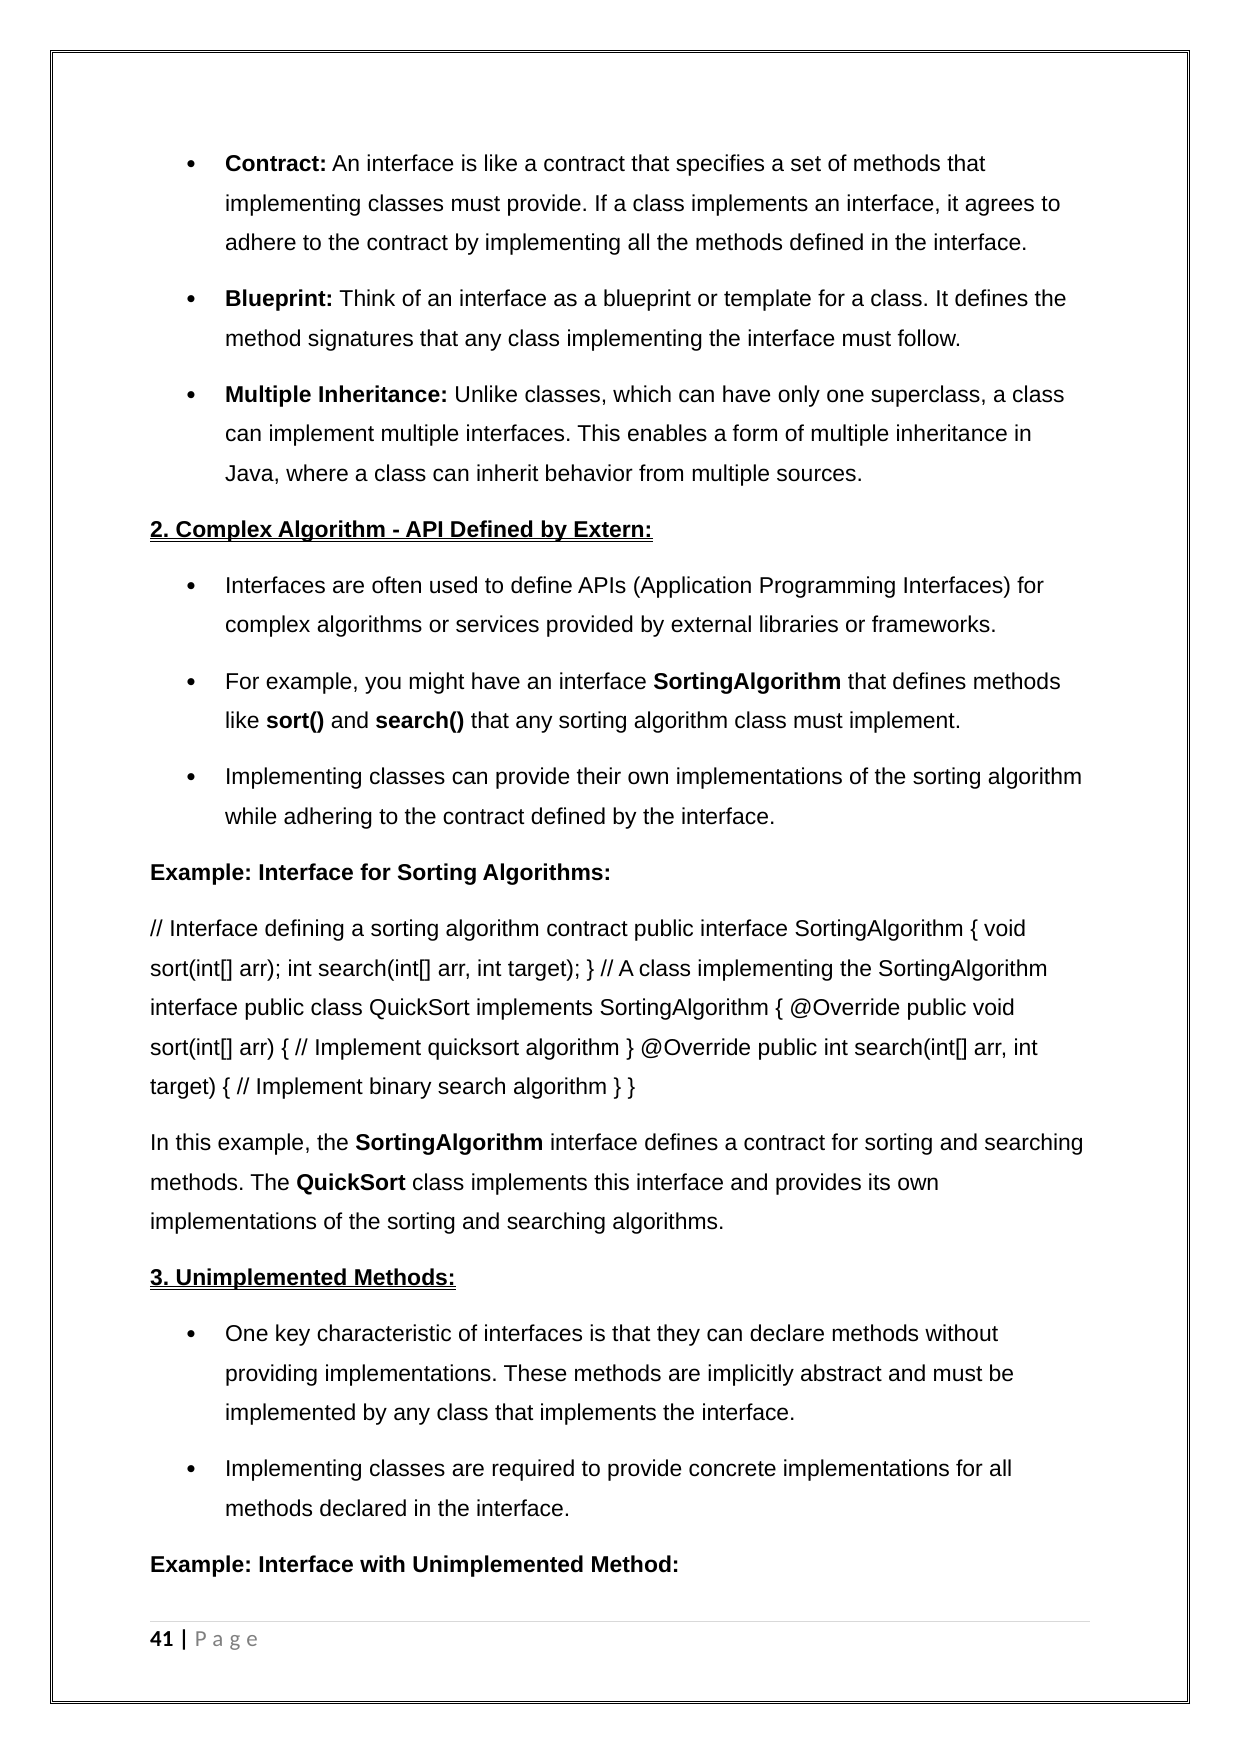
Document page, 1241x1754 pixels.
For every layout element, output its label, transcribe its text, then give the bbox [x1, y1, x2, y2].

list Interfaces are often used to define APIs (Application Programming Interfaces) for complex algorithms or services provided by external libraries or frameworks. [187, 572, 1090, 638]
text 2. Complex Algorithm - API Defined by Extern: [150, 516, 1090, 542]
text // Interface defining a sorting algorithm contract public interface SortingAlgorithm { void sort(int[] arr); int search(int[] arr, int target); } // A class implementing the SortingAlgorithm interface public class QuickSort implements SortingAlgorithm { @Override public void sort(int[] arr) { // Implement quicksort algorithm } @Override public int search(int[] arr, int target) { // Implement binary search algorithm } } [150, 915, 1090, 1099]
list For example, you might have an interface SortingAlgorithm that defines methods like sort() and search() that any sorting algorithm class must implement. [187, 668, 1090, 733]
list One key characteristic of interfaces is that they can declare methods without providing implementations. These methods are implicitly abstract and must be implemented by any class that implements the interface. [187, 1320, 1090, 1426]
text Example: Interface with Unimplemented Method: [150, 1551, 1090, 1577]
list Multiple Inheritance: Unlike classes, which can have only one superclass, a class can implement multiple interfaces. This enables a form of multiple inheritance in Java, where a class can inherit behavior from multiple sources. [187, 381, 1090, 486]
list Contract: An interface is like a contract that specifies a set of methods that implementing classes must provide. If a class implements an interface, it agrees to adhere to the contract by implementing all the methods defined in the interface. [187, 150, 1090, 255]
list Blueprint: Think of an interface as a blueprint or template for a class. It defines the method signatures that any class implementing the interface must follow. [187, 285, 1090, 351]
list Implementing classes are required to provide concrete implementations for all methods declared in the interface. [187, 1455, 1090, 1521]
text 3. Unimplemented Methods: [150, 1264, 1090, 1291]
list Implementing classes can provide their own implementations of the sorting algorithm while adhering to the contract defined by the interface. [187, 763, 1090, 829]
text Example: Interface for Sorting Algorithms: [150, 859, 1090, 885]
text In this example, the SortingAlgorithm interface defines a contract for sorting and searching methods. The QuickSort class implements this interface and provides its own implementations of the sorting and searching algorithms. [150, 1129, 1090, 1234]
